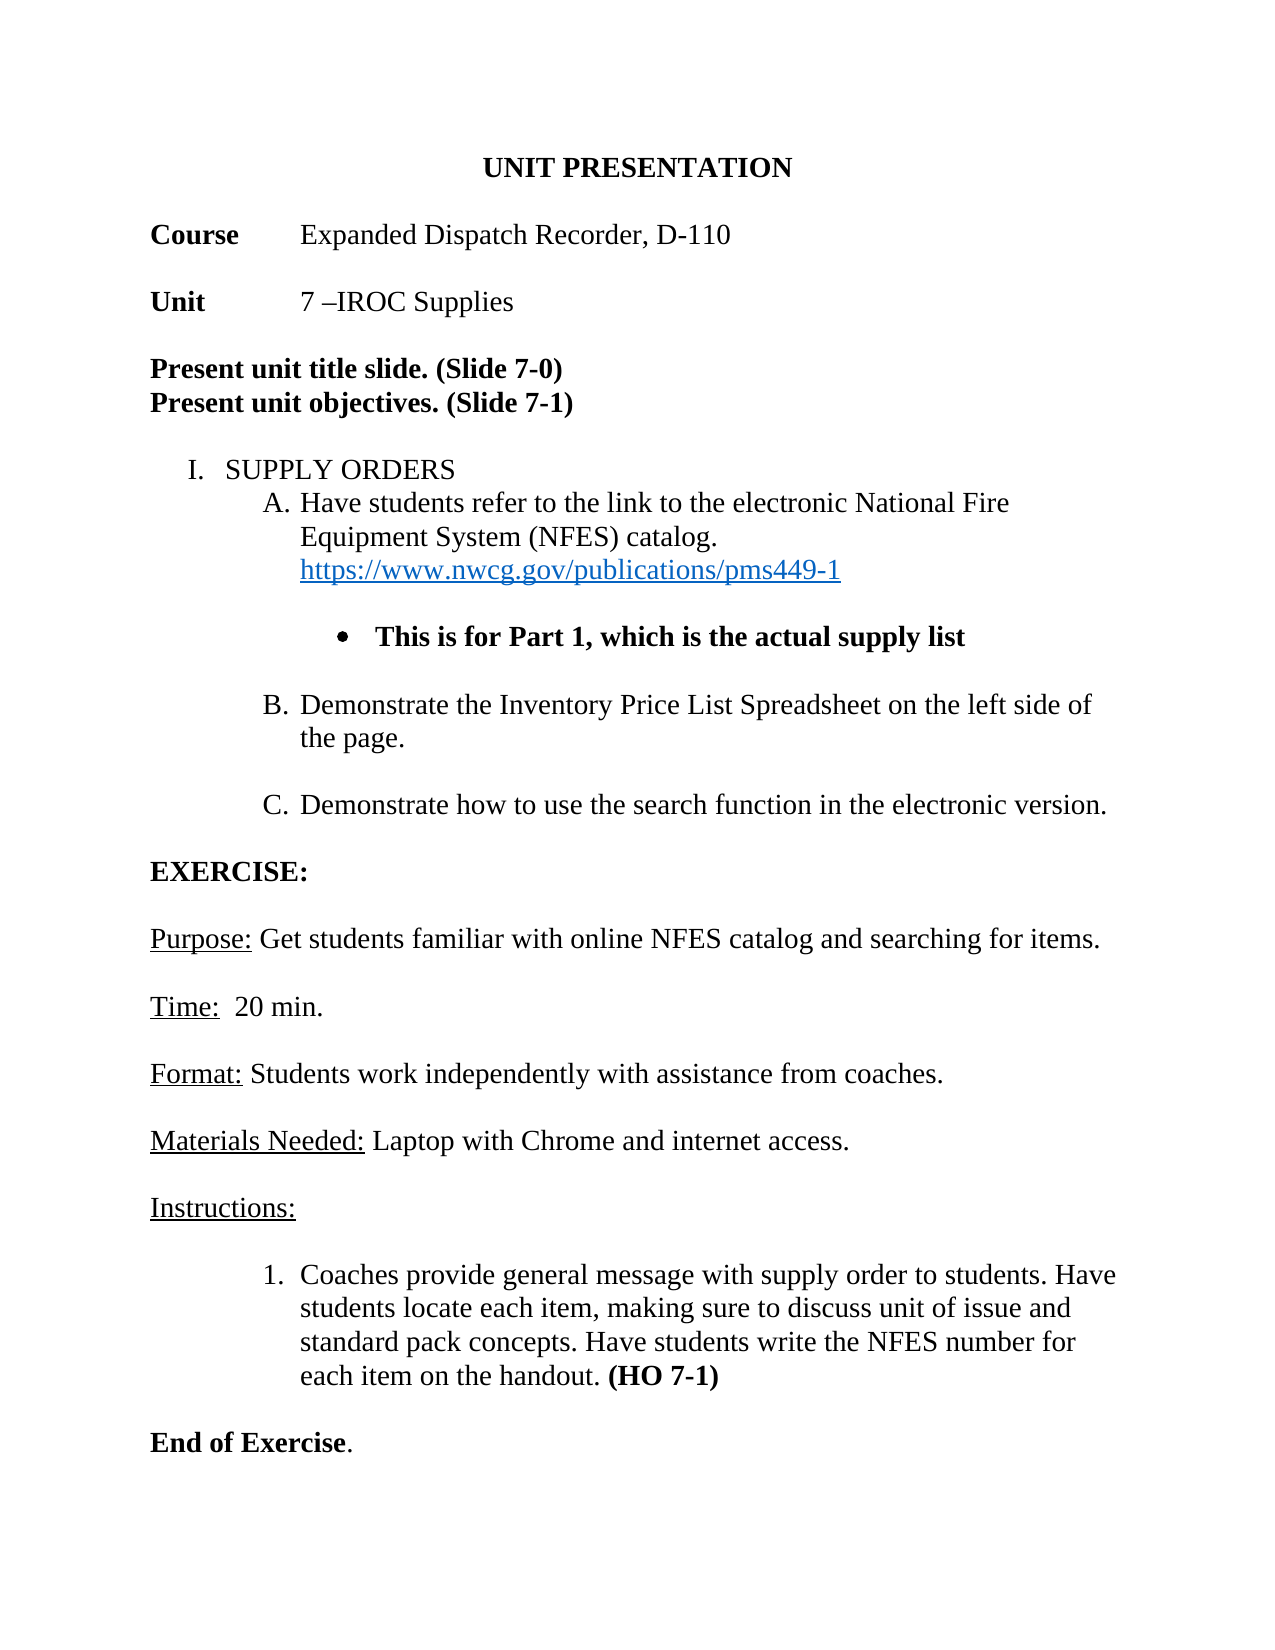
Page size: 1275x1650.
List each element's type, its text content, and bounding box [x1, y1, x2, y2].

list Demonstrate the Inventory Price List Spreadsheet on the left side of the page. [262, 687, 1125, 754]
list Have students refer to the link to the electronic National Fire Equipment System (NFES) catalog. https://www.nwcg.gov/publications/pms449-1 [262, 485, 1125, 586]
text Format: Students work independently with assistance from coaches. [150, 1056, 1125, 1089]
text EXERCISE: [150, 854, 1125, 888]
text Present unit objectives. (Slide 7-1) [150, 385, 1125, 418]
text Purpose: Get students familiar with online NFES catalog and searching for items. [150, 922, 1125, 955]
text UNIT PRESENTATION [150, 150, 1125, 183]
list Coaches provide general message with supply order to students. Have students locate each item, making sure to discuss unit of issue and standard pack concepts. Have students write the NFES number for each item on the handout. (HO 7-1) [262, 1257, 1125, 1391]
list This is for Part 1, which is the actual supply list [337, 619, 1125, 653]
text Present unit title slide. (Slide 7-0) [150, 351, 1125, 385]
text Instructions: [150, 1190, 1125, 1223]
list Demonstrate how to use the search function in the electronic version. [262, 787, 1125, 821]
text Course Expanded Dispatch Recorder, D-110 [150, 217, 1125, 251]
list SUPPLY ORDERS [187, 452, 1125, 485]
text Time: 20 min. [150, 989, 1125, 1022]
text End of Exercise. [150, 1425, 1125, 1458]
text Unit 7 –IROC Supplies [150, 284, 1125, 318]
text Materials Needed: Laptop with Chrome and internet access. [150, 1123, 1125, 1156]
